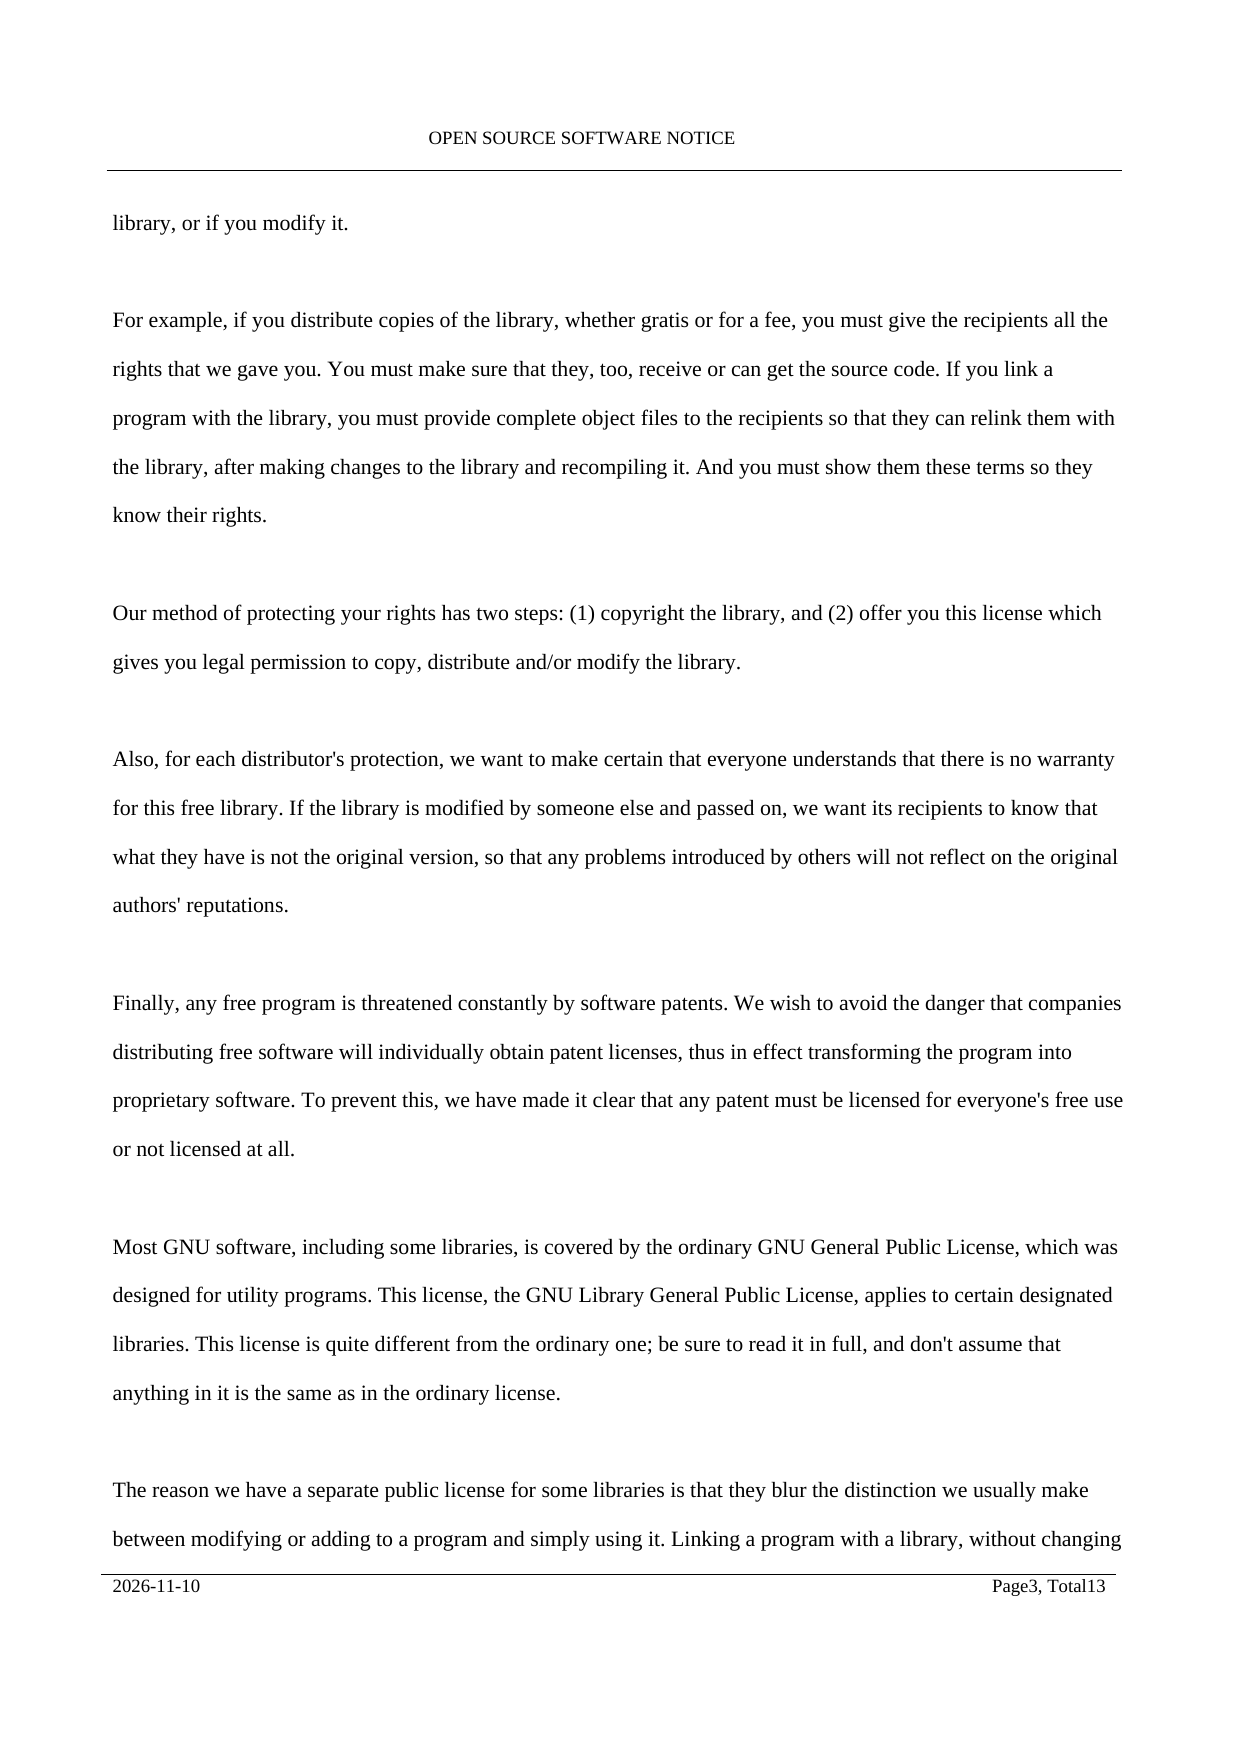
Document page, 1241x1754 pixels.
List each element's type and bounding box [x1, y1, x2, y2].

text [112, 206, 1128, 1555]
